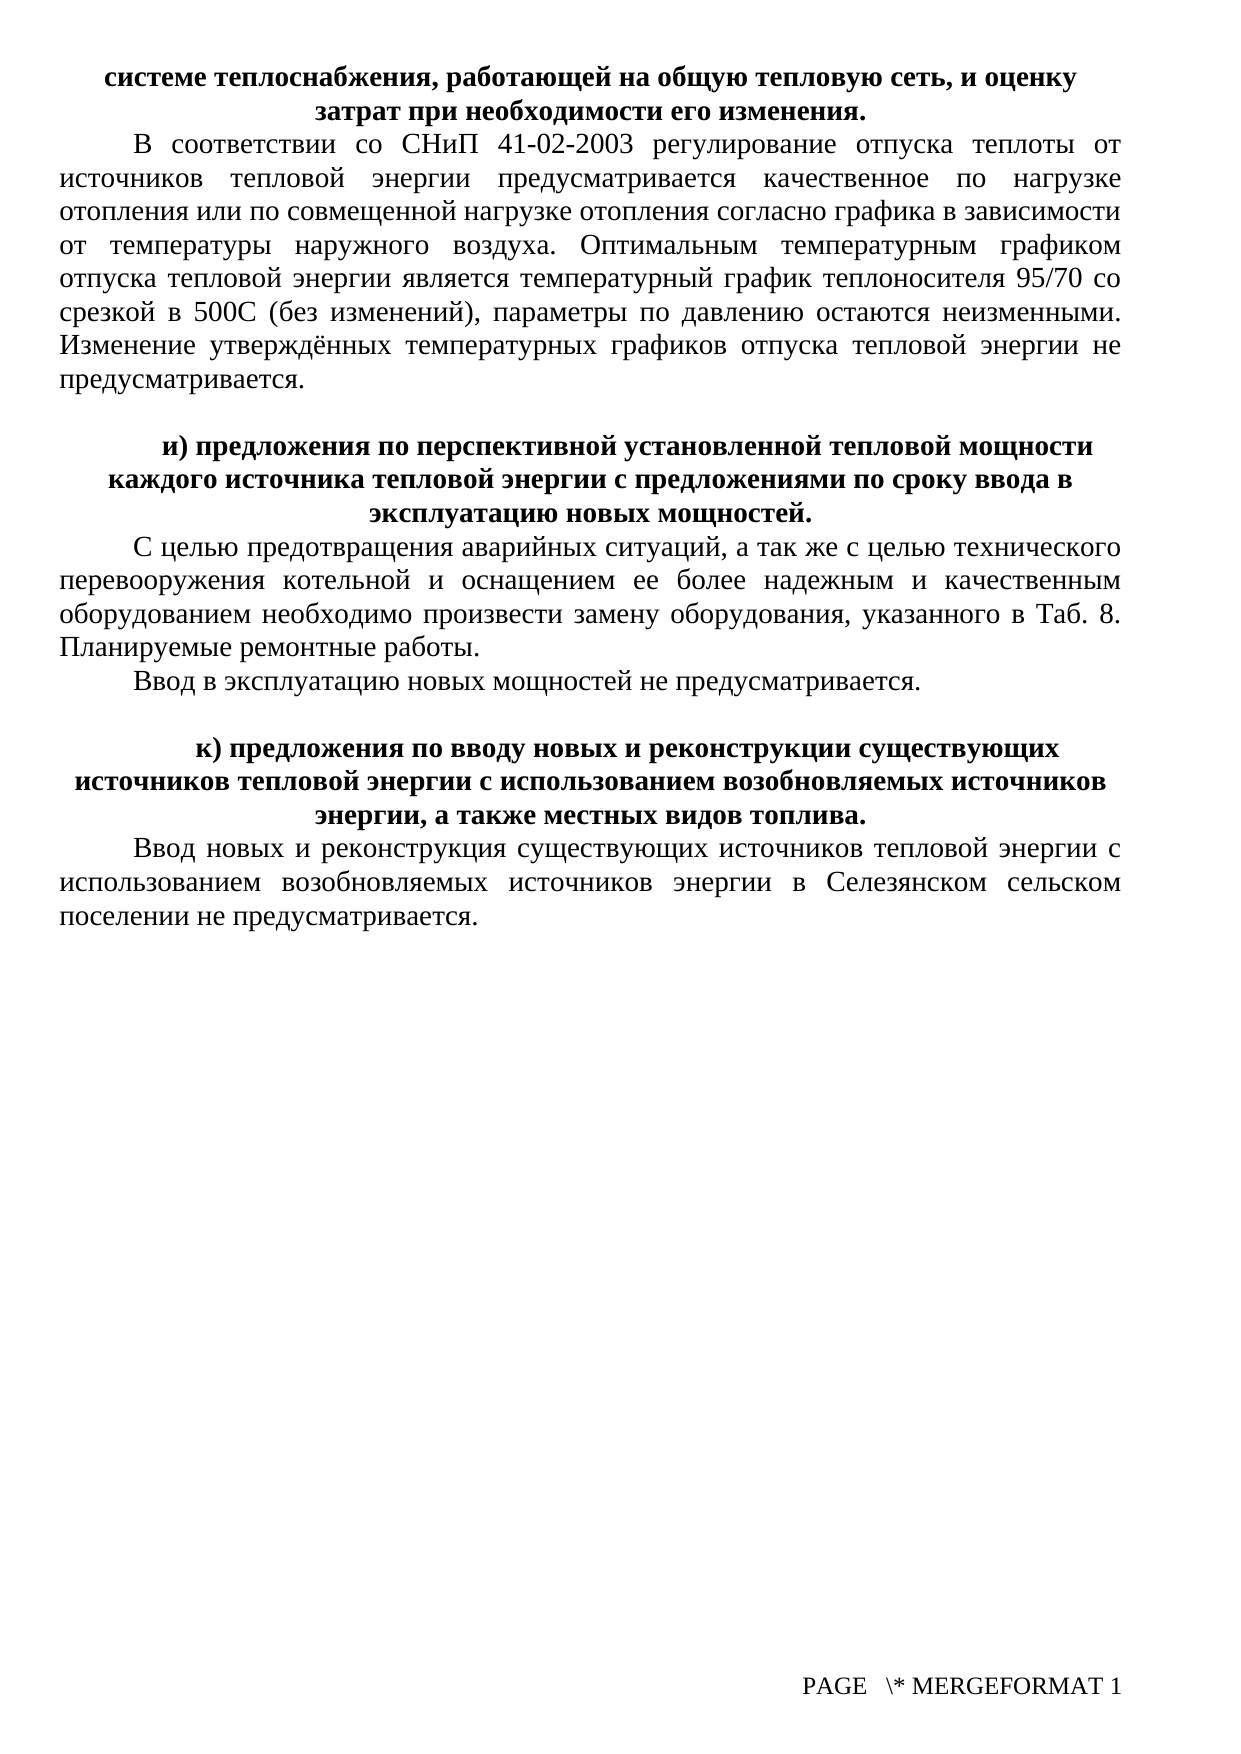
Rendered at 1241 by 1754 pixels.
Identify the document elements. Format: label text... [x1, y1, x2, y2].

text и) предложения по перспективной установленной тепловой мощности каждого источника тепловой энергии с предложениями по сроку ввода в эксплуатацию новых мощностей. [59, 428, 1122, 529]
text С целью предотвращения аварийных ситуаций, а так же с целью технического перевооружения котельной и оснащением ее более надежным и качественным оборудованием необходимо произвести замену оборудования, указанного в Таб. 8. Планируемые ремонтные работы. [59, 529, 1122, 663]
text В соответствии со СНиП 41-02-2003 регулирование отпуска теплоты от источников тепловой энергии предусматривается качественное по нагрузке отопления или по совмещенной нагрузке отопления согласно графика в зависимости от температуры наружного воздуха. Оптимальным температурным графиком отпуска тепловой энергии является температурный график теплоносителя 95/70 со срезкой в 500С (без изменений), параметры по давлению остаются неизменными. Изменение утверждённых температурных графиков отпуска тепловой энергии не предусматривается. [59, 126, 1122, 394]
text Ввод в эксплуатацию новых мощностей не предусматривается. [59, 663, 1122, 696]
text Ввод новых и реконструкция существующих источников тепловой энергии с использованием возобновляемых источников энергии в Селезянском сельском поселении не предусматривается. [59, 831, 1122, 931]
text к) предложения по вводу новых и реконструкции существующих источников тепловой энергии с использованием возобновляемых источников энергии, а также местных видов топлива. [59, 730, 1122, 831]
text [59, 59, 1122, 126]
